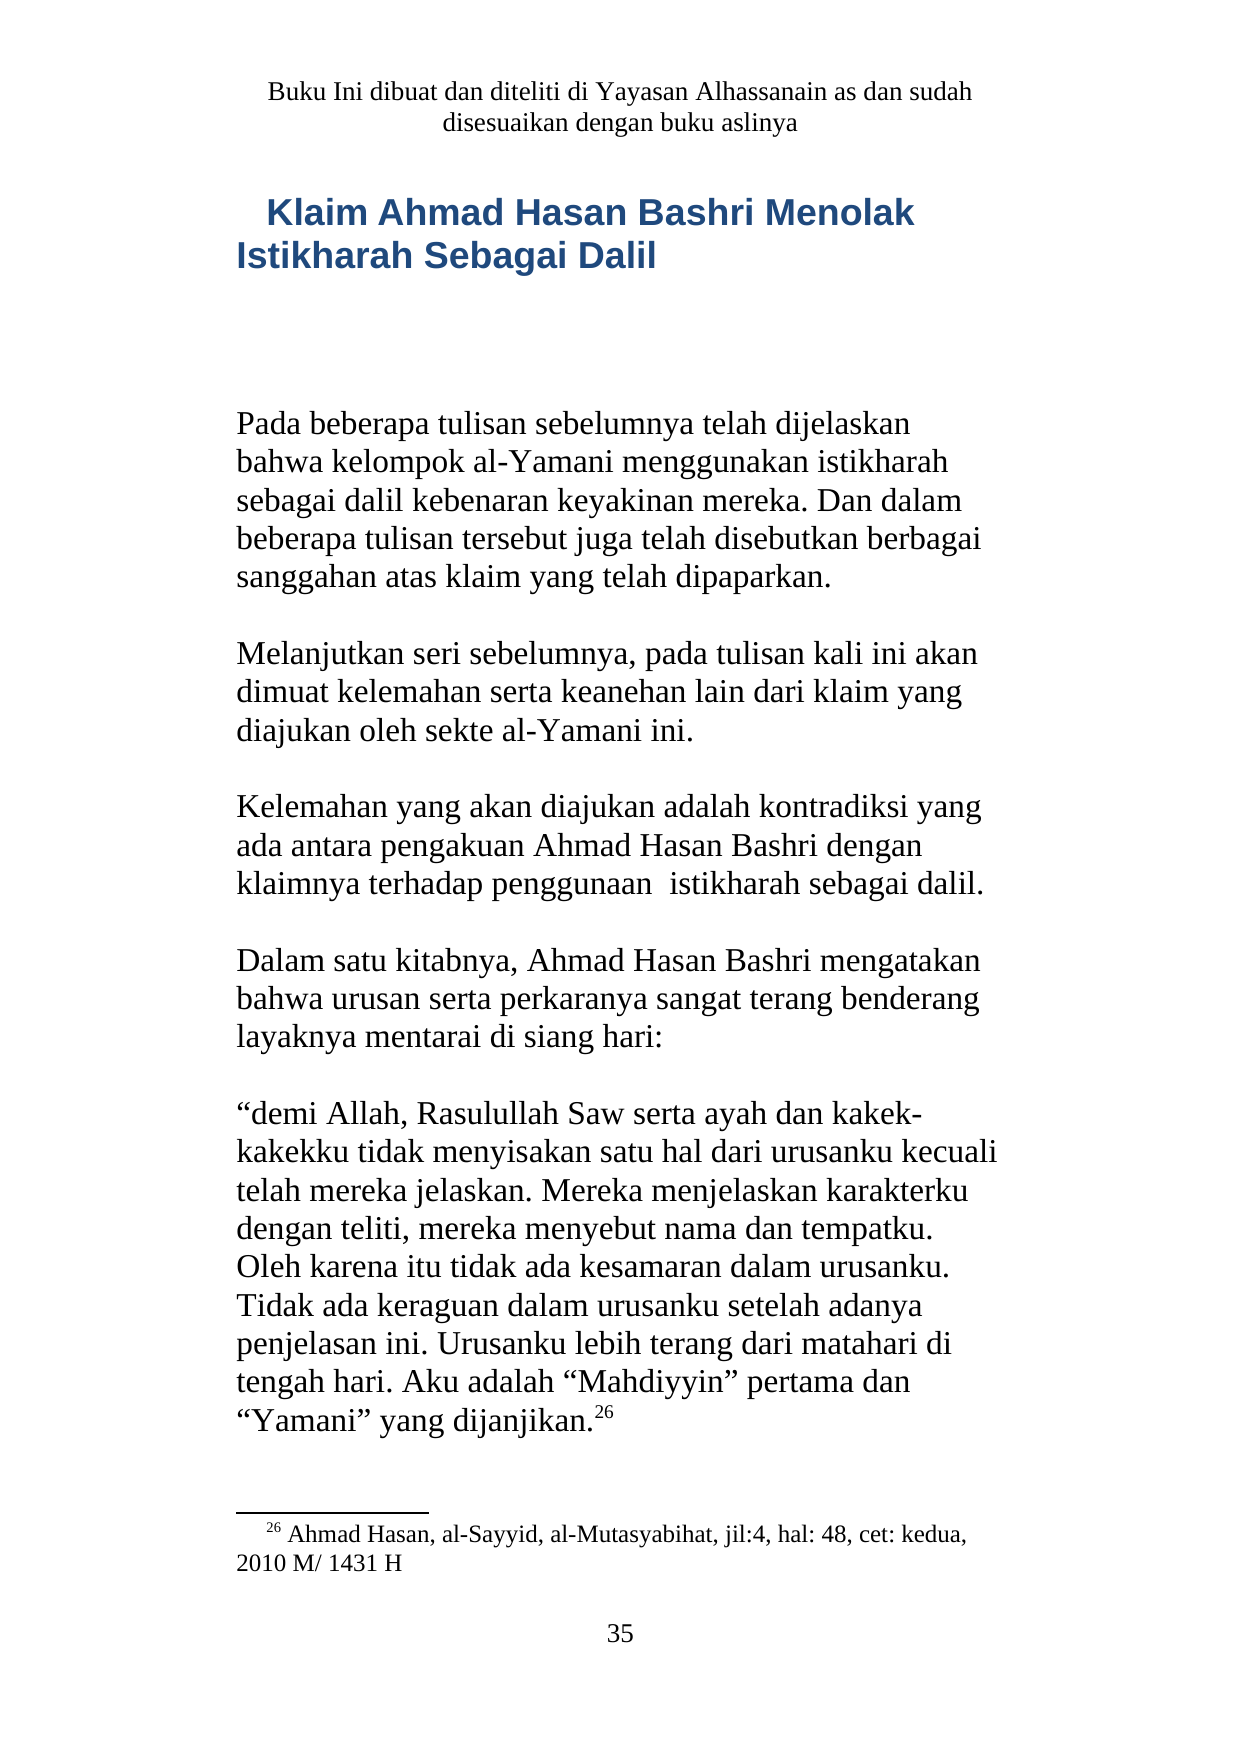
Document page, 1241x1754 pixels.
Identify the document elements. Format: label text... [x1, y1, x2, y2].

text Dalam satu kitabnya, Ahmad Hasan Bashri mengatakan bahwa urusan serta perkaranya sangat terang benderang layaknya mentarai di siang hari: [236, 940, 1004, 1055]
subtitle Klaim Ahmad Hasan Bashri Menolak Istikharah Sebagai Dalil [236, 190, 1004, 276]
text Melanjutkan seri sebelumnya, pada tulisan kali ini akan dimuat kelemahan serta keanehan lain dari klaim yang diajukan oleh sekte al-Yamani ini. [236, 633, 1004, 748]
text “demi Allah, Rasulullah Saw serta ayah dan kakek-kakekku tidak menyisakan satu hal dari urusanku kecuali telah mereka jelaskan. Mereka menjelaskan karakterku dengan teliti, mereka menyebut nama dan tempatku. Oleh karena itu tidak ada kesamaran dalam urusanku. Tidak ada keraguan dalam urusanku setelah adanya penjelasan ini. Urusanku lebih terang dari matahari di tengah hari. Aku adalah “Mahdiyyin” pertama dan “Yamani” yang dijanjikan. [236, 1093, 1004, 1438]
text Pada beberapa tulisan sebelumnya telah dijelaskan bahwa kelompok al-Yamani menggunakan istikharah sebagai dalil kebenaran keyakinan mereka. Dan dalam beberapa tulisan tersebut juga telah disebutkan berbagai sanggahan atas klaim yang telah dipaparkan. [236, 403, 1004, 595]
text Kelemahan yang akan diajukan adalah kontradiksi yang ada antara pengakuan Ahmad Hasan Bashri dengan klaimnya terhadap penggunaan istikharah sebagai dalil. [236, 787, 1004, 902]
